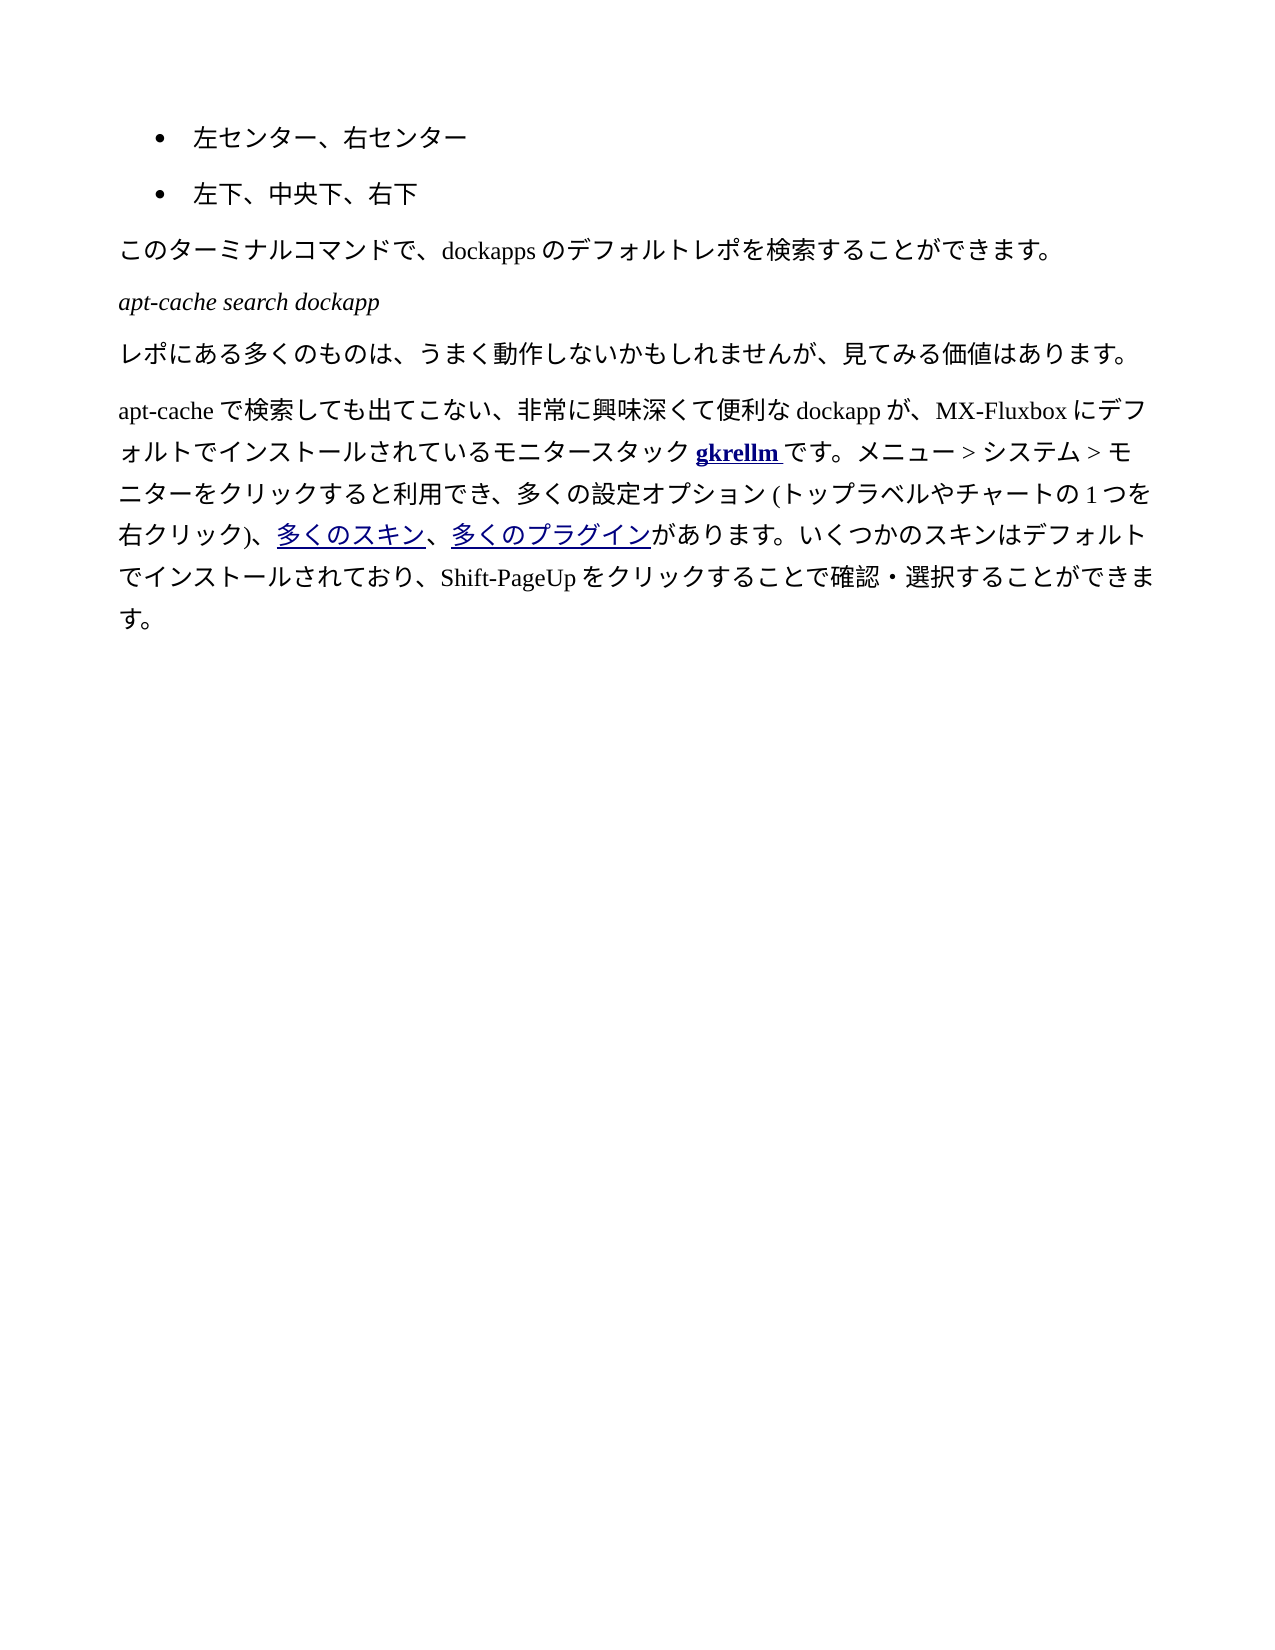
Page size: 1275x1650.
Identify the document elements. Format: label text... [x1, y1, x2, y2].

text apt-cache search dockapp [118, 287, 1157, 316]
list 左センター、右センター [156, 118, 1157, 154]
text apt-cacheで検索しても出てこない、非常に興味深くて便利なdockappが、MX-Fluxboxにデフォルトでインストールされているモニタースタックgkrellmです。メニュー > システム > モニターをクリックすると利用でき、多くの設定オプション (トップラベルやチャートの1つを右クリック)、多くのスキン、多くのプラグインがあります。いくつかのスキンはデフォルトでインストールされており、Shift-PageUpをクリックすることで確認・選択することができます。 [118, 391, 1157, 635]
text レポにある多くのものは、うまく動作しないかもしれませんが、見てみる価値はあります。 [118, 334, 1157, 371]
list 左下、中央下、右下 [156, 174, 1157, 211]
text このターミナルコマンドで、dockappsのデフォルトレポを検索することができます。 [118, 231, 1157, 267]
